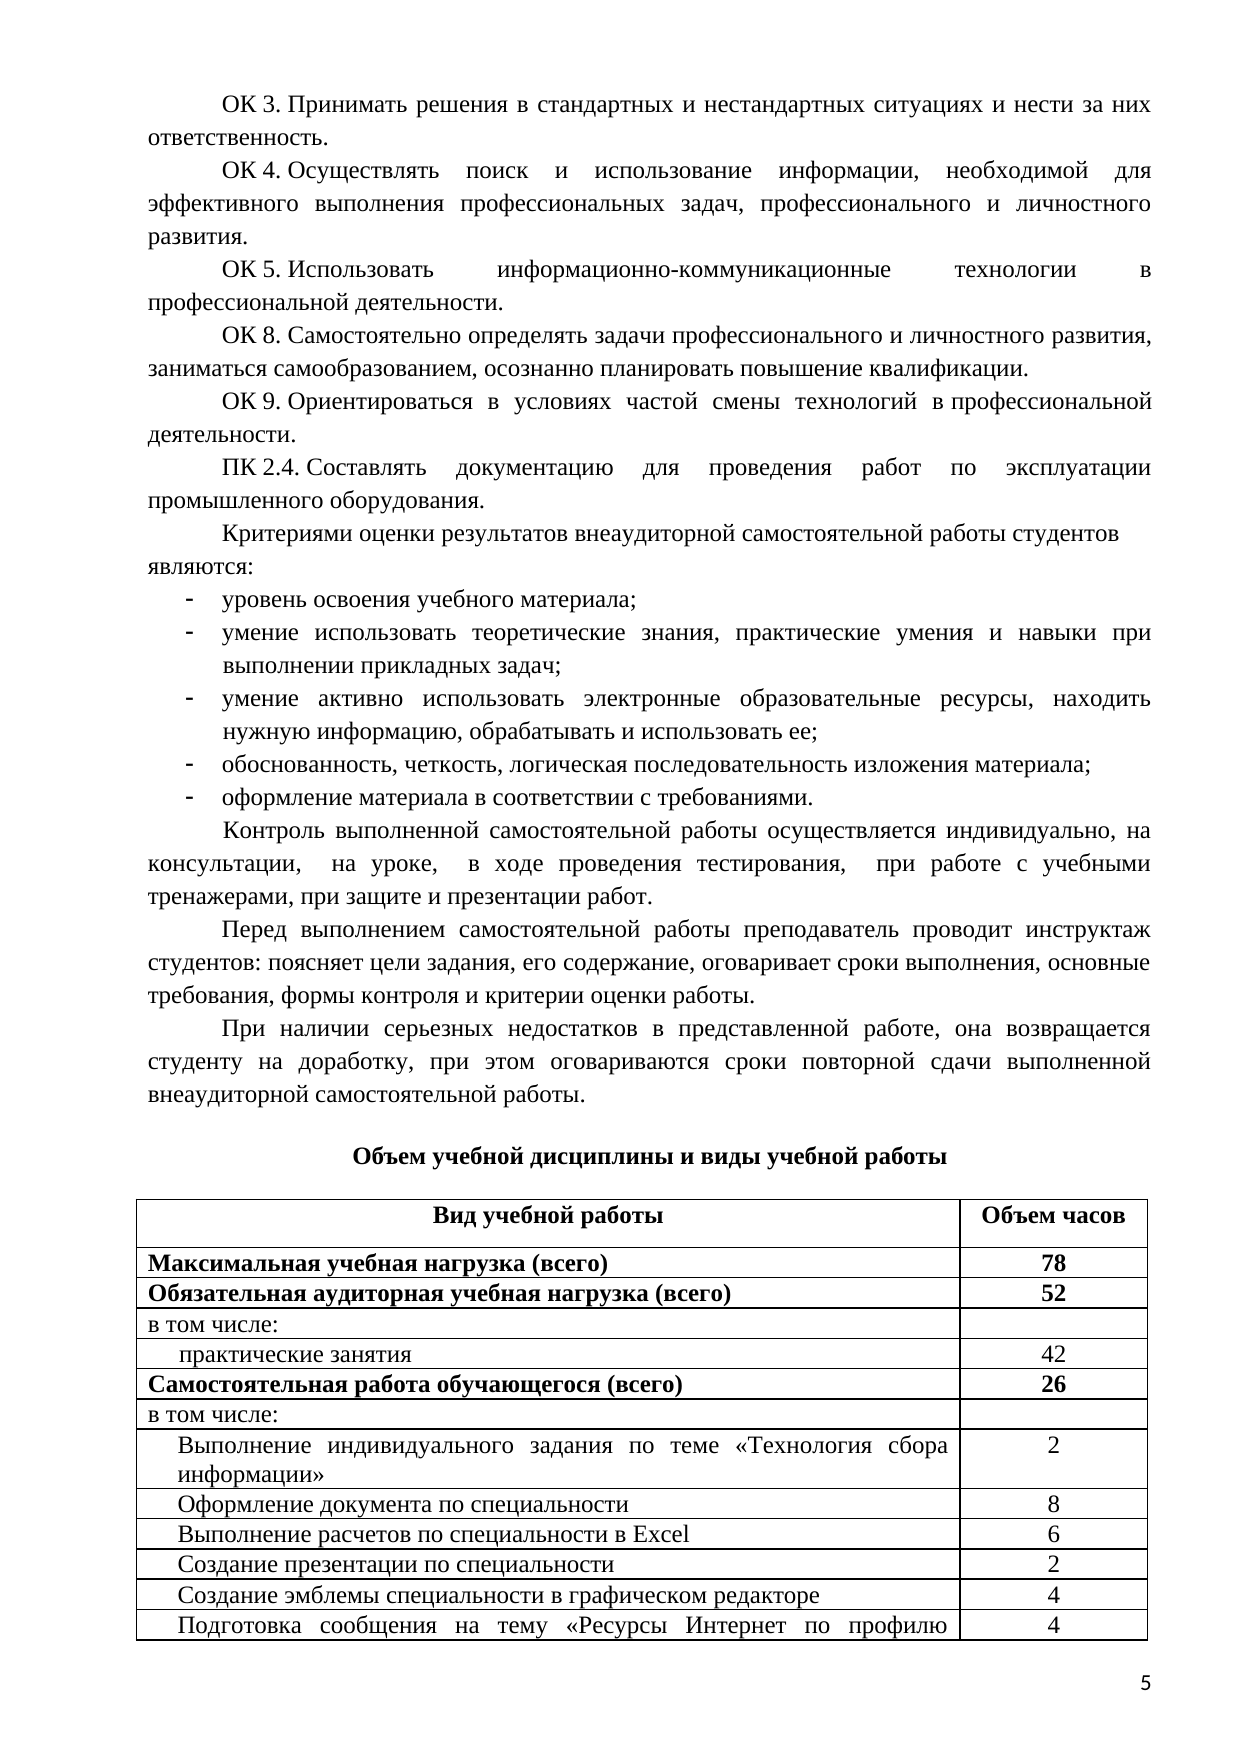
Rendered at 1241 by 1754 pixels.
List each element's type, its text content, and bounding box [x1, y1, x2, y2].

table_cell Оформление документа по специальности [137, 1489, 959, 1518]
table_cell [137, 1610, 959, 1639]
table_cell 8 [961, 1489, 1147, 1518]
table_cell 4 [961, 1610, 1147, 1639]
table_cell практические занятия [137, 1339, 959, 1368]
text ОК 9. Ориентироваться в условиях частой смены технологий в профессиональной деятельности. [148, 386, 1152, 448]
text Критериями оценки результатов внеаудиторной самостоятельной работы студентов являются: [148, 518, 1152, 580]
list умение использовать теоретические знания, практические умения и навыки при выполнении прикладных задач; [185, 617, 1152, 679]
text ОК 5. Использовать информационно-коммуникационные технологии в профессиональной деятельности. [148, 254, 1152, 316]
list оформление материала в соответствии с требованиями. [185, 782, 1152, 811]
table_cell 26 [961, 1369, 1147, 1398]
table_header Объем часов [961, 1200, 1147, 1246]
list уровень освоения учебного материала; [185, 584, 1152, 613]
table_cell Самостоятельная работа обучающегося (всего) [137, 1369, 959, 1398]
text При наличии серьезных недостатков в представленной работе, она возвращается студенту на доработку, при этом оговариваются сроки повторной сдачи выполненной внеаудиторной самостоятельной работы. [148, 1013, 1152, 1108]
list умение активно использовать электронные образовательные ресурсы, находить нужную информацию, обрабатывать и использовать ее; [185, 683, 1152, 745]
table_cell 52 [961, 1278, 1147, 1307]
text Перед выполнением самостоятельной работы преподаватель проводит инструктаж студентов: поясняет цели задания, его содержание, оговаривает сроки выполнения, основные требования, формы контроля и критерии оценки работы. [148, 914, 1152, 1009]
text ОК 3. Принимать решения в стандартных и нестандартных ситуациях и нести за них ответственность. [148, 89, 1152, 150]
table_cell Максимальная учебная нагрузка (всего) [137, 1248, 959, 1277]
table_cell Создание эмблемы специальности в графическом редакторе [137, 1580, 959, 1609]
table_cell 42 [961, 1339, 1147, 1368]
table_cell 2 [961, 1430, 1147, 1487]
table_cell Выполнение индивидуального задания по теме «Технология сбора информации» [137, 1430, 959, 1487]
table_cell Обязательная аудиторная учебная нагрузка (всего) [137, 1278, 959, 1307]
table_cell в том числе: [137, 1309, 959, 1337]
text ОК 4. Осуществлять поиск и использование информации, необходимой для эффективного выполнения профессиональных задач, профессионального и личностного развития. [148, 155, 1152, 249]
text Контроль выполненной самостоятельной работы осуществляется индивидуально, на консультации, на уроке, в ходе проведения тестирования, при работе с учебными тренажерами, при защите и презентации работ. [148, 815, 1152, 910]
subtitle Объем учебной дисциплины и виды учебной работы [148, 1141, 1152, 1170]
table_cell Создание презентации по специальности [137, 1550, 959, 1578]
table_cell 4 [961, 1580, 1147, 1609]
list обоснованность, четкость, логическая последовательность изложения материала; [185, 749, 1152, 778]
table_cell 78 [961, 1248, 1147, 1277]
table_cell в том числе: [137, 1400, 959, 1428]
table_cell 2 [961, 1550, 1147, 1578]
table_header Вид учебной работы [137, 1200, 959, 1246]
table_cell [961, 1309, 1147, 1337]
table_cell 6 [961, 1519, 1147, 1548]
table_cell [961, 1400, 1147, 1428]
text ПК 2.4. Составлять документацию для проведения работ по эксплуатации промышленного оборудования. [148, 452, 1152, 514]
text ОК 8. Самостоятельно определять задачи профессионального и личностного развития, заниматься самообразованием, осознанно планировать повышение квалификации. [148, 320, 1152, 382]
table_cell Выполнение расчетов по специальности в Excel [137, 1519, 959, 1548]
